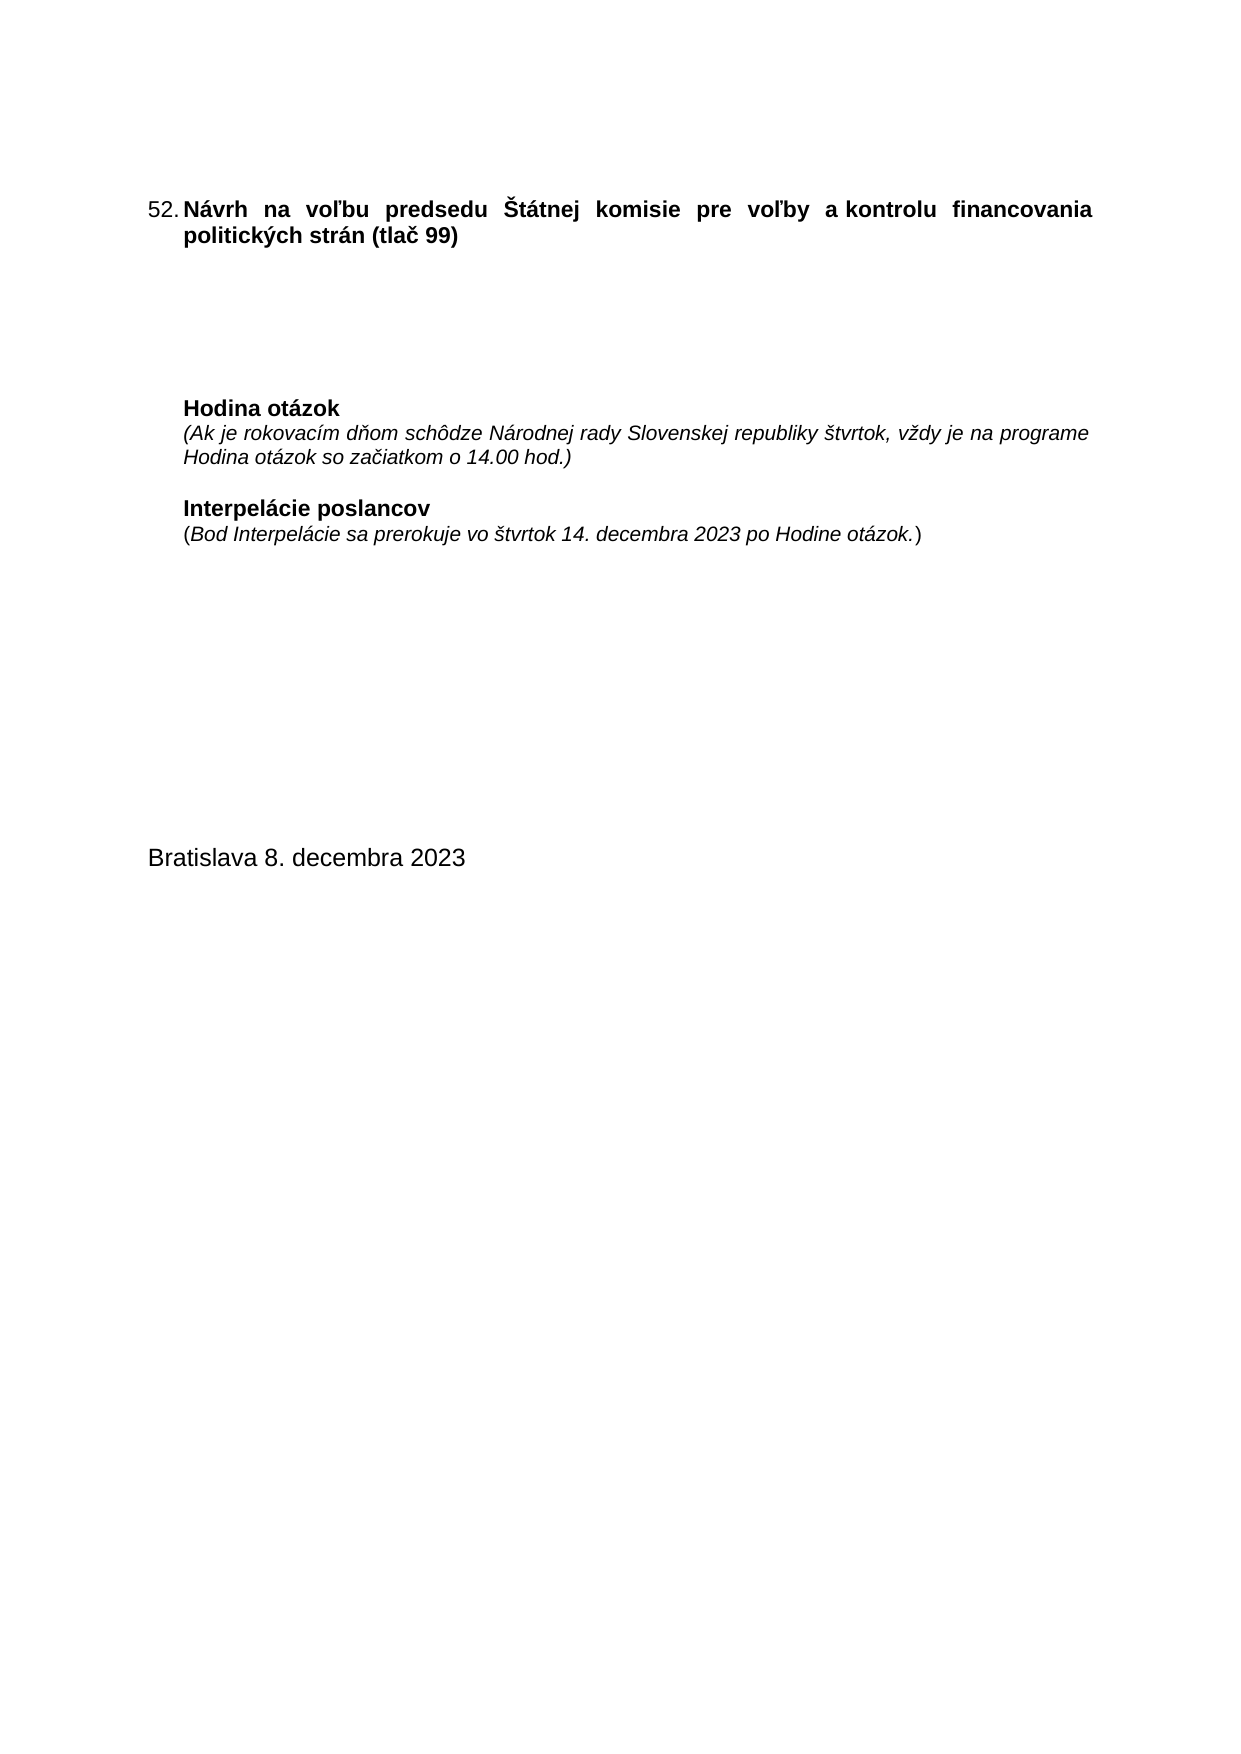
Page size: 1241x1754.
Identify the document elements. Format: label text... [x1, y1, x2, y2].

text Bratislava 8. decembra 2023 [148, 842, 1092, 871]
text 52. Návrh na voľbu predsedu Štátnej komisie pre voľby a kontrolu financovania politických strán (tlač 99) [148, 196, 1092, 248]
text (Bod Interpelácie sa prerokuje vo štvrtok 14. decembra 2023 po Hodine otázok.) [183, 521, 1092, 545]
text Hodina otázok [183, 394, 1092, 421]
text (Ak je rokovacím dňom schôdze Národnej rady Slovenskej republiky štvrtok, vždy je na programe Hodina otázok so začiatkom o 14.00 hod.) [183, 421, 1092, 469]
text Interpelácie poslancov [183, 495, 1092, 521]
